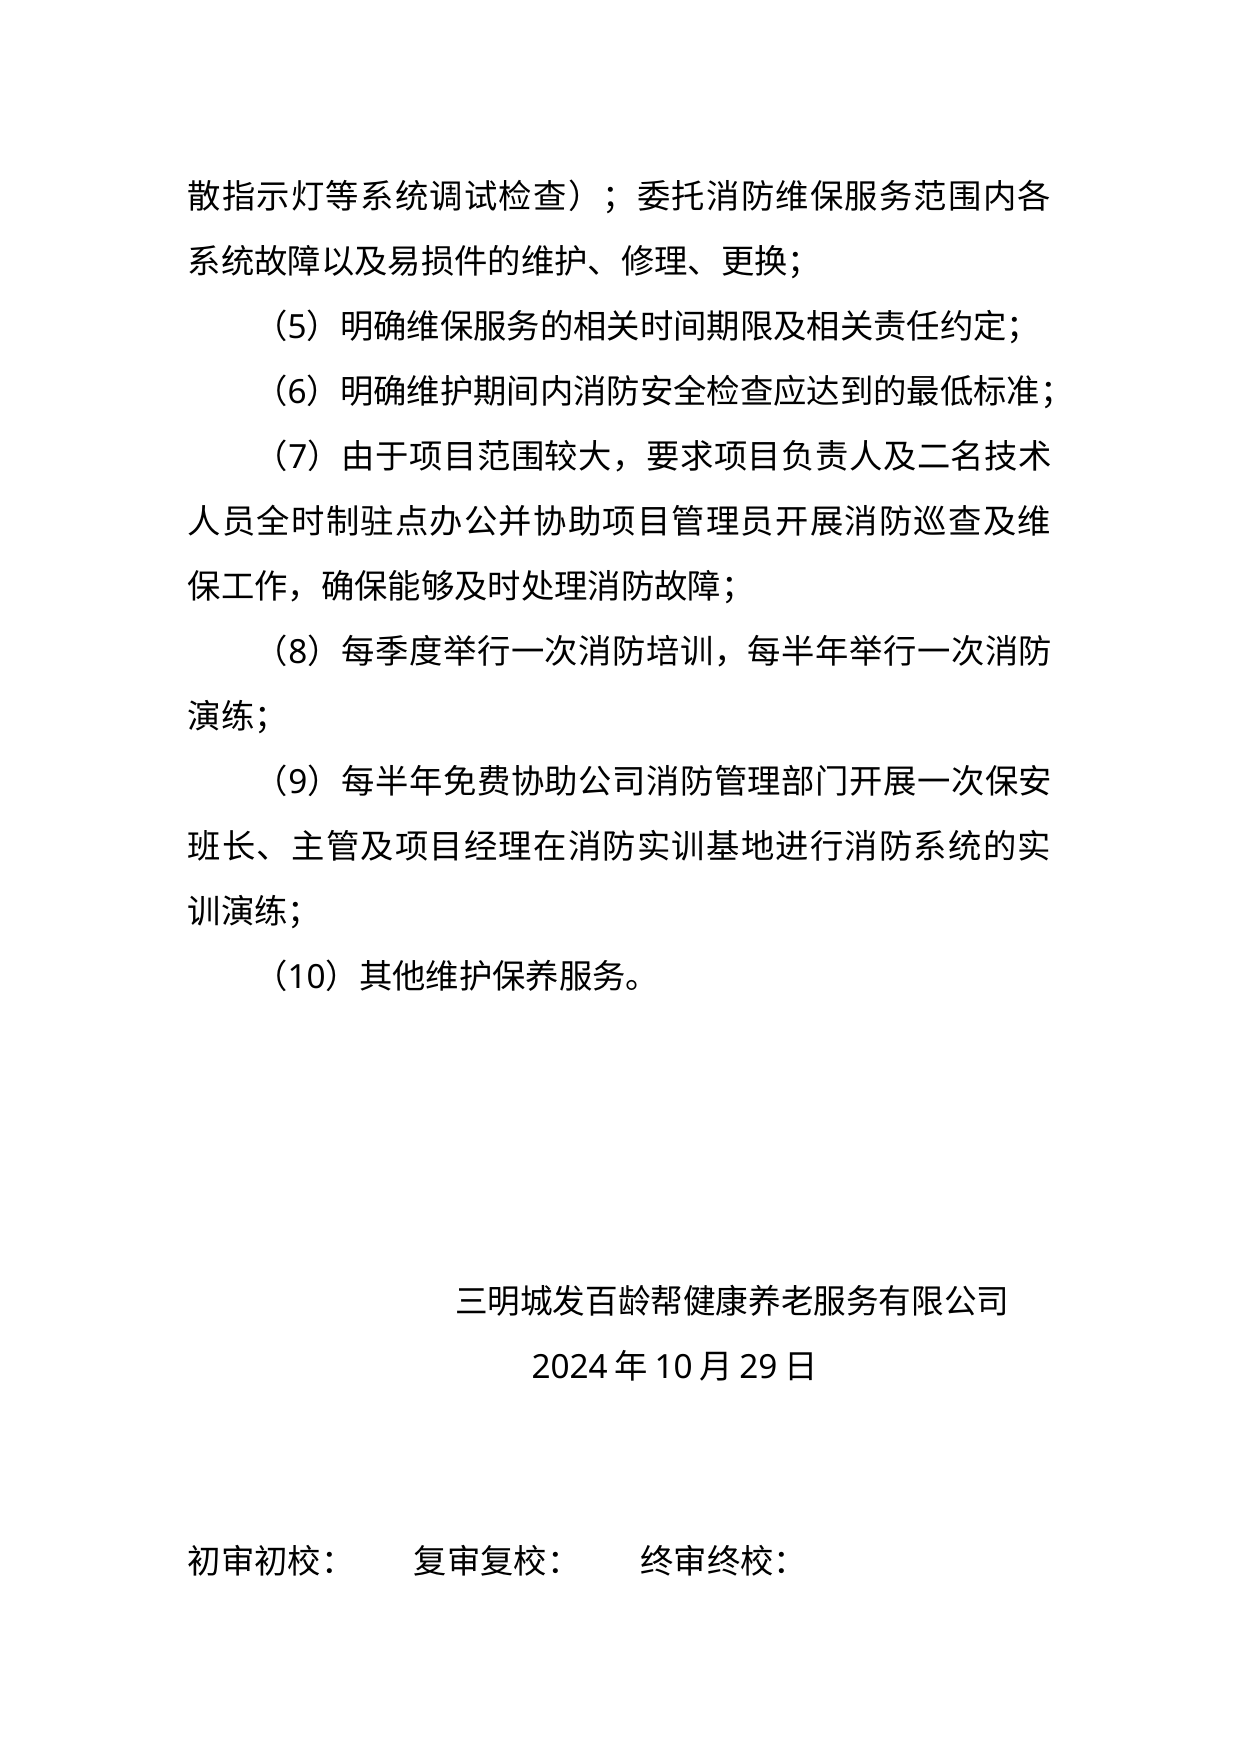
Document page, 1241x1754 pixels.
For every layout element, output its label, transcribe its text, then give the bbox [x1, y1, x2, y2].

text （6）明确维护期间内消防安全检查应达到的最低标准； [187, 357, 1053, 422]
text （7）由于项目范围较大，要求项目负责人及二名技术人员全时制驻点办公并协助项目管理员开展消防巡查及维保工作，确保能够及时处理消防故障； [187, 422, 1053, 617]
text （10）其他维护保养服务。 [187, 942, 1053, 1007]
text （8）每季度举行一次消防培训，每半年举行一次消防演练； [187, 617, 1053, 747]
text 三明城发百龄帮健康养老服务有限公司 [246, 1267, 1009, 1332]
text 初审初校： 复审复校： 终审终校： [187, 1527, 1053, 1592]
text （5）明确维保服务的相关时间期限及相关责任约定； [187, 292, 1053, 357]
text （9）每半年免费协助公司消防管理部门开展一次保安班长、主管及项目经理在消防实训基地进行消防系统的实训演练； [187, 747, 1053, 942]
text 2024年10月29日 [279, 1332, 1009, 1397]
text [187, 162, 1053, 292]
